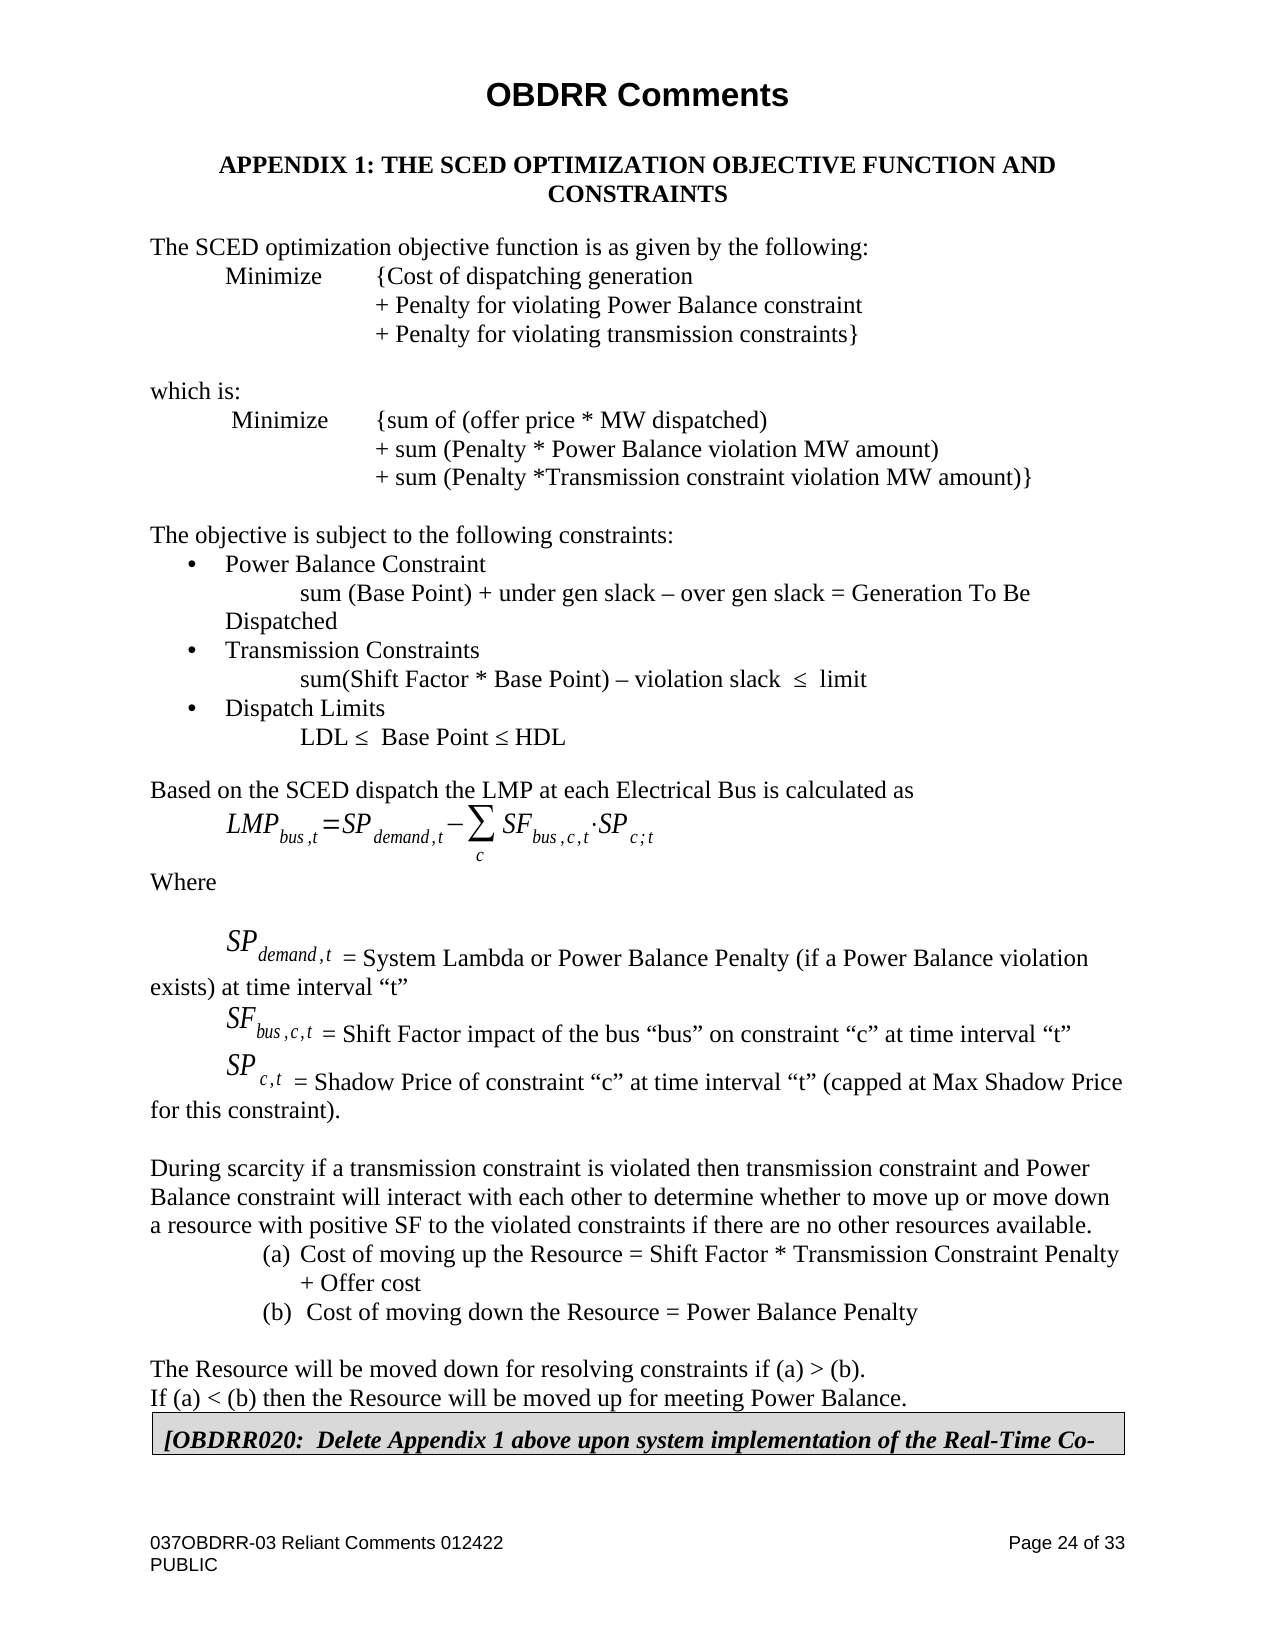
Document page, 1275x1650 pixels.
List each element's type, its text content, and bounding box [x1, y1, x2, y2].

text If (a) < (b) then the Resource will be moved up for meeting Power Balance. [150, 1383, 1125, 1412]
text Based on the SCED dispatch the LMP at each Electrical Bus is calculated as [150, 775, 1125, 804]
text The SCED optimization objective function is as given by the following: [150, 232, 1125, 261]
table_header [153, 1413, 1124, 1454]
text During scarcity if a transmission constraint is violated then transmission constraint and Power Balance constraint will interact with each other to determine whether to move up or move down a resource with positive SF to the violated constraints if there are no other resources available. [150, 1153, 1125, 1239]
text + sum (Penalty *Transmission constraint violation MW amount)} [300, 462, 1125, 491]
text + sum (Penalty * Power Balance violation MW amount) [300, 434, 1125, 462]
text = Shadow Price of constraint “c” at time interval “t” (capped at Max Shadow Price for this constraint). [150, 1048, 1125, 1124]
text sum (Base Point) + under gen slack – over gen slack = Generation To Be Dispatched [225, 578, 1125, 635]
text Appendix 1: The SCED Optimization Objective Function and Constraints [150, 150, 1125, 207]
text = System Lambda or Power Balance Penalty (if a Power Balance violation exists) at time interval “t” [150, 924, 1125, 1000]
list Cost of moving up the Resource = Shift Factor * Transmission Constraint Penalty + Offer cost [262, 1239, 1125, 1297]
text = Shift Factor impact of the bus “bus” on constraint “c” at time interval “t” [150, 1000, 1125, 1048]
list Dispatch Limits [187, 693, 1125, 722]
text Minimize {sum of (offer price * MW dispatched) [150, 405, 1125, 434]
text + Penalty for violating Power Balance constraint [300, 290, 1125, 319]
text + Penalty for violating transmission constraints} [300, 319, 1125, 347]
text sum(Shift Factor * Base Point) – violation slack ≤ limit [150, 664, 1125, 693]
text The objective is subject to the following constraints: [150, 520, 1125, 549]
list Power Balance Constraint [187, 549, 1125, 578]
list Cost of moving down the Resource = Power Balance Penalty [262, 1297, 1125, 1326]
text LDL ≤ Base Point ≤ HDL [150, 722, 1125, 750]
text Minimize {Cost of dispatching generation [150, 261, 1125, 290]
text Where [150, 867, 1125, 895]
list Transmission Constraints [187, 635, 1125, 664]
text which is: [150, 376, 1125, 405]
text The Resource will be moved down for resolving constraints if (a) > (b). [150, 1354, 1125, 1383]
